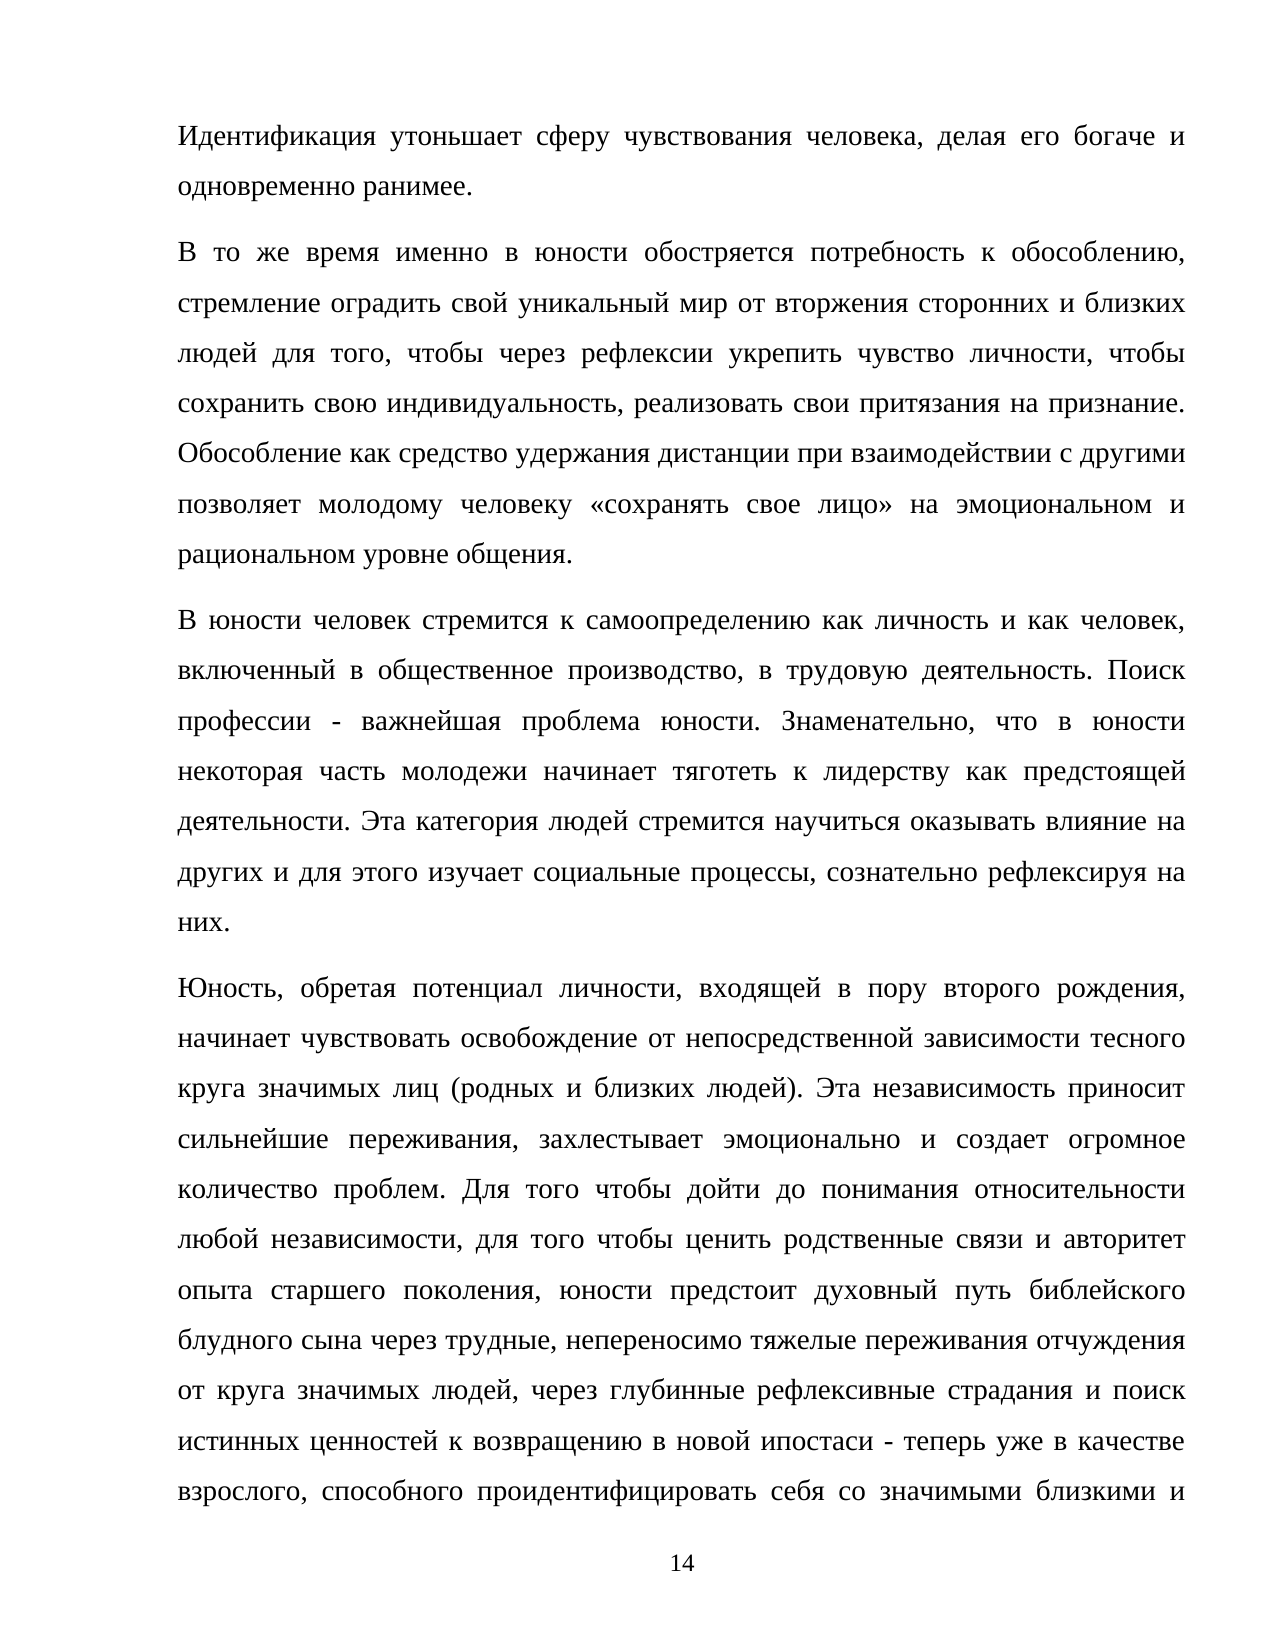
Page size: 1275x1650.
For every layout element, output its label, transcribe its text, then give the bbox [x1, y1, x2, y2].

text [177, 118, 1186, 202]
text В то же время именно в юности обостряется потребность к обособлению, стремление оградить свой уникальный мир от вторжения сторонних и близких людей для того, чтобы через рефлексии укрепить чувство личности, чтобы сохранить свою индивидуальность, реализовать свои притязания на признание. Обособление как средство удержания дистанции при взаимодействии с другими позволяет молодому человеку «сохранять свое лицо» на эмоциональном и рациональном уровне общения. [177, 234, 1186, 570]
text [177, 970, 1186, 1507]
text В юности человек стремится к самоопределению как личность и как человек, включенный в общественное производство, в трудовую деятельность. Поиск профессии - важнейшая проблема юности. Знаменательно, что в юности некоторая часть молодежи начинает тяготеть к лидерству как предстоящей деятельности. Эта категория людей стремится научиться оказывать влияние на других и для этого изучает социальные процессы, сознательно рефлексируя на них. [177, 602, 1186, 938]
